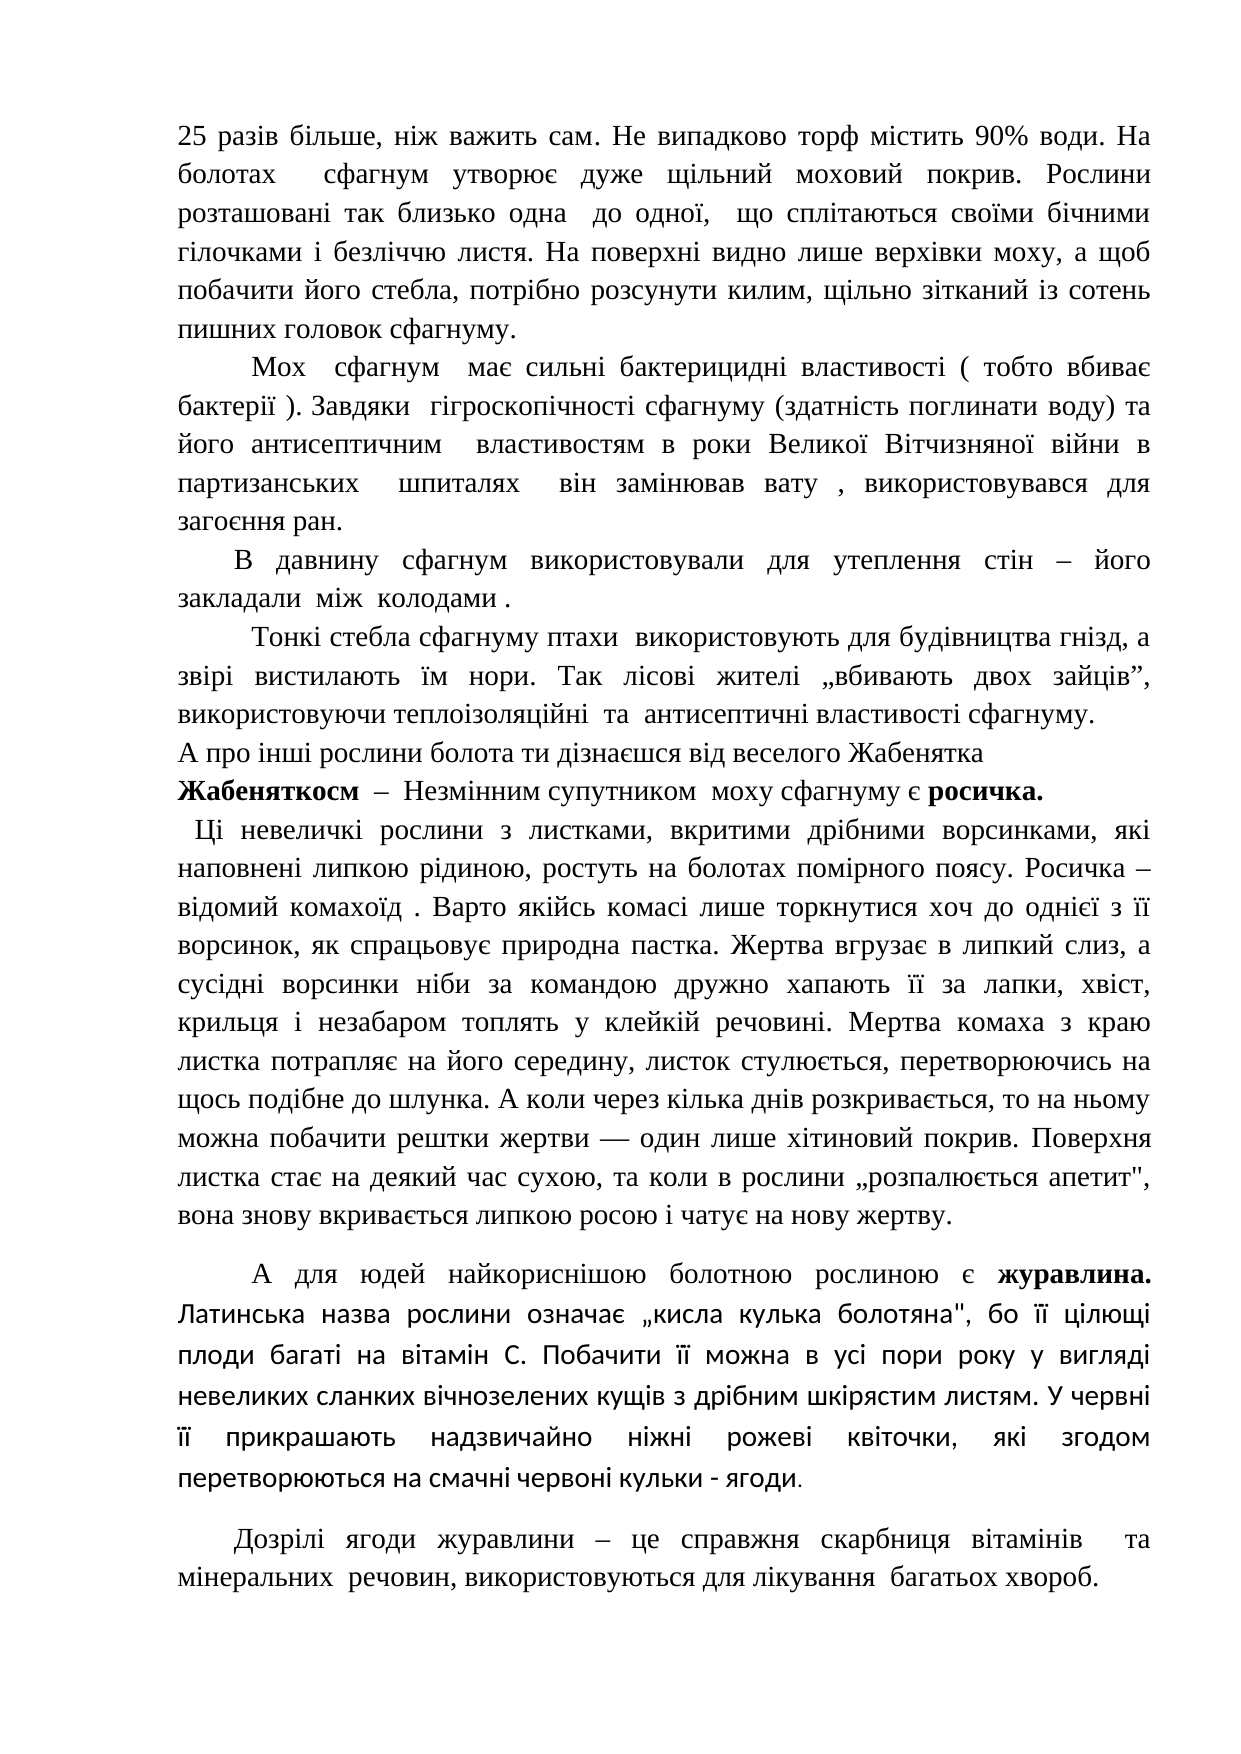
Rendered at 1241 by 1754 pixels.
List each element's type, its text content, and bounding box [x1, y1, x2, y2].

text Дозрілі ягоди журавлини – це справжня скарбниця вітамінів та мінеральних речовин, використовуються для лікування багатьох хвороб. [177, 1521, 1152, 1593]
text Жабеняткосм – Незмінним супутником моху сфагнуму є росичка. [177, 773, 1152, 807]
text А про інші рослини болота ти дізнаєшся від веселого Жабенятка [177, 735, 1152, 768]
text Ці невеличкі рослини з листками, вкритими дрібними ворсинками, які наповнені липкою рідиною, ростуть на болотах помірного поясу. Росичка – відомий комахоїд . Варто якійсь комасі лише торкнутися хоч до однієї з її ворсинок, як спрацьовує природна пастка. Жертва вгрузає в липкий слиз, а сусідні ворсинки ніби за командою дружно хапають її за лапки, хвіст, крильця і незабаром топлять у клейкій речовині. Мертва комаха з краю листка потрапляє на його середину, листок стулюється, перетворюючись на щось подібне до шлунка. А коли через кілька днів розкривається, то на ньому можна побачити рештки жертви — один лише хітиновий покрив. Поверхня листка стає на деякий час сухою, та коли в рослини „розпалюється апетит", вона знову вкривається липкою росою і чатує на нову жертву. [177, 812, 1152, 1231]
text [177, 118, 1152, 344]
text Мох сфагнум має сильні бактерицидні властивості ( тобто вбиває бактерії ). Завдяки гігроскопічності сфагнуму (здатність поглинати воду) та його антисептичним властивостям в роки Великої Вітчизняної війни в партизанських шпиталях він замінював вату , використовувався для загоєння ран. [177, 349, 1152, 537]
text А для юдей найкориснішою болотною рослиною є журавлина. Латинська назва рослини означає „кисла кулька болотяна", бо її цілющі плоди багаті на вітамін С. Побачити її можна в усі пори року у вигляді невеликих сланких вічнозелених кущів з дрібним шкірястим листям. У червні її прикрашають надзвичайно ніжні рожеві квіточки, які згодом перетворюються на смачні червоні кульки - ягоди. [177, 1257, 1152, 1495]
text Тонкі стебла сфагнуму птахи використовують для будівництва гнізд, а звірі вистилають їм нори. Так лісові жителі „вбивають двох зайців”, використовуючи теплоізоляційні та антисептичні властивості сфагнуму. [177, 619, 1152, 730]
text В давнину сфагнум використовували для утеплення стін – його закладали між колодами . [177, 542, 1152, 614]
